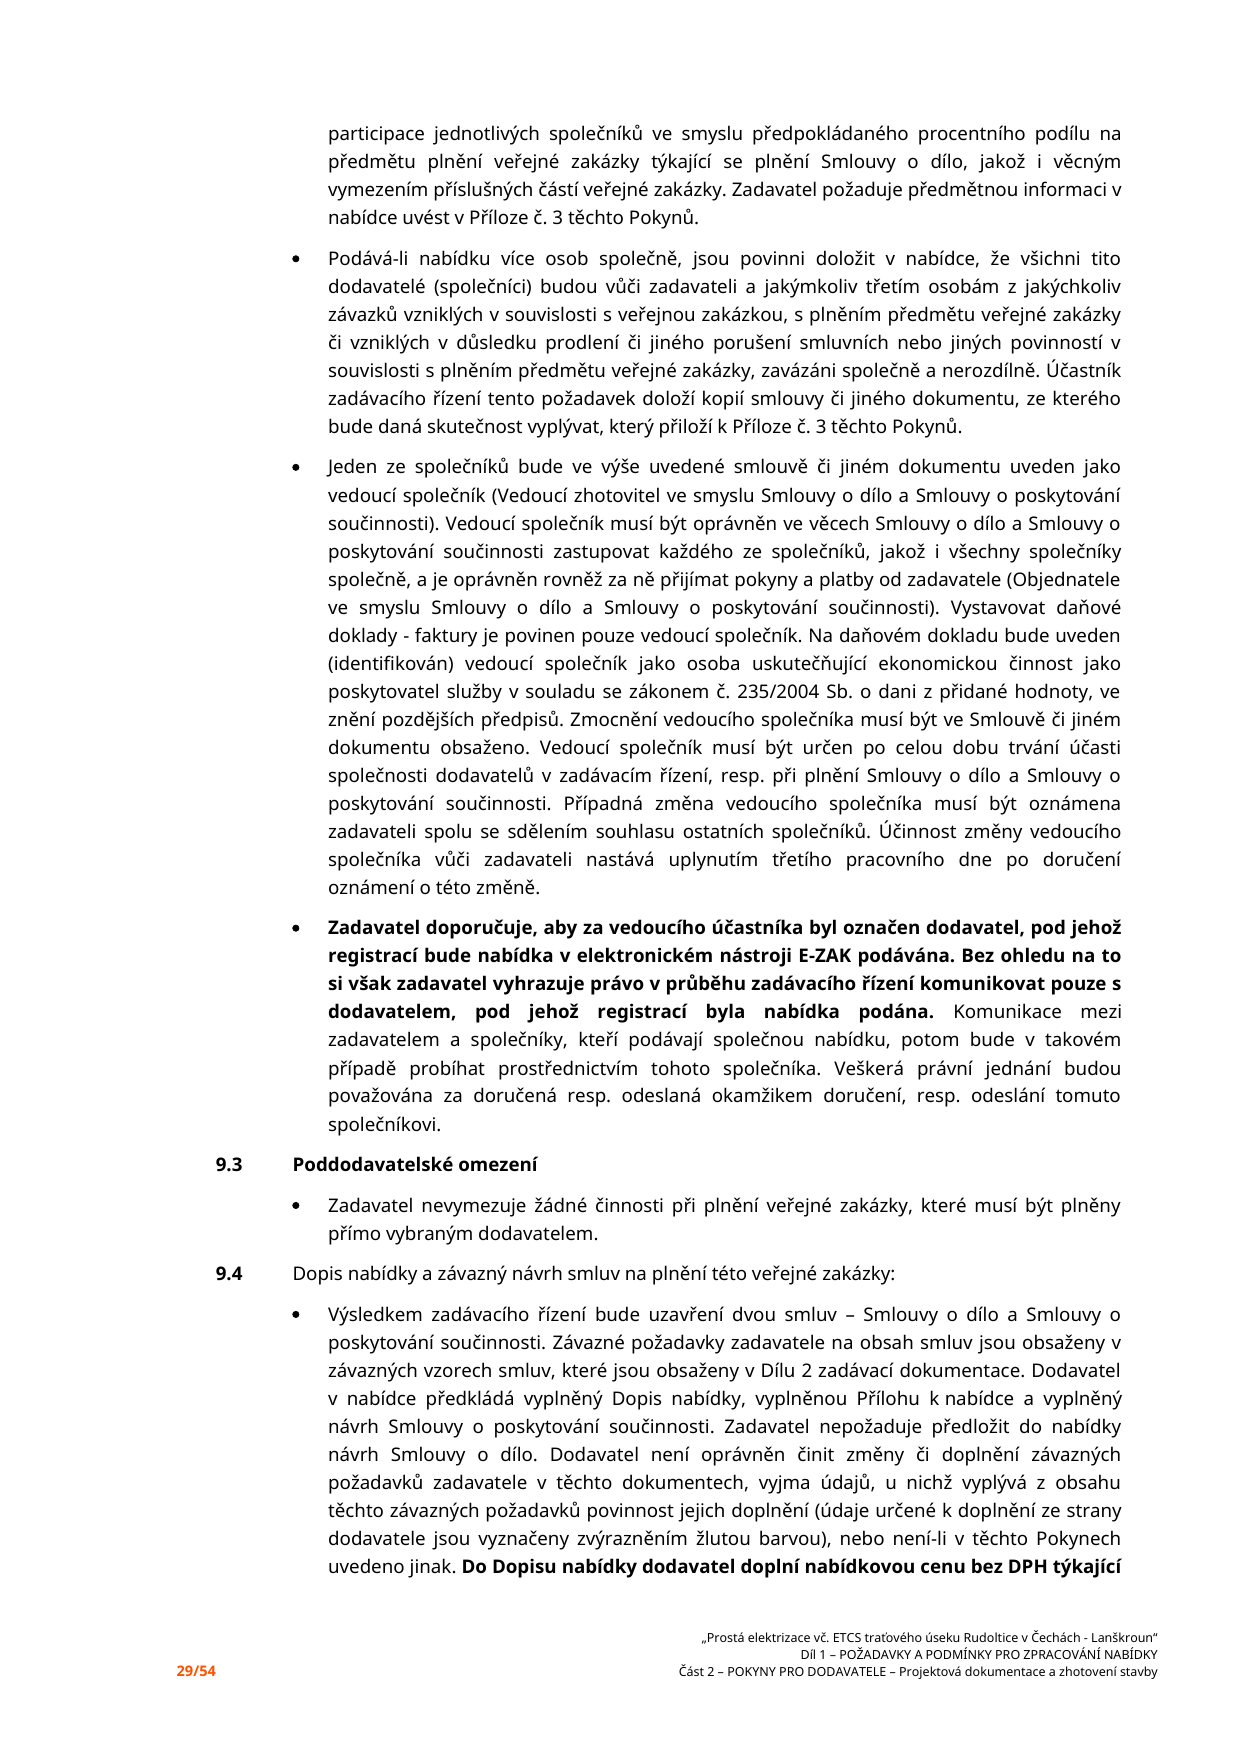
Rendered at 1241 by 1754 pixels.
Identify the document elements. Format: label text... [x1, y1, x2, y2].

text Jeden ze společníků bude ve výše uvedené smlouvě či jiném dokumentu uveden jako vedoucí společník (Vedoucí zhotovitel ve smyslu Smlouvy o dílo a Smlouvy o poskytování součinnosti). Vedoucí společník musí být oprávněn ve věcech Smlouvy o dílo a Smlouvy o poskytování součinnosti zastupovat každého ze společníků, jakož i všechny společníky společně, a je oprávněn rovněž za ně přijímat pokyny a platby od zadavatele (Objednatele ve smyslu Smlouvy o dílo a Smlouvy o poskytování součinnosti). Vystavovat daňové doklady - faktury je povinen pouze vedoucí společník. Na daňovém dokladu bude uveden (identifikován) vedoucí společník jako osoba uskutečňující ekonomickou činnost jako poskytovatel služby v souladu se zákonem č. 235/2004 Sb. o dani z přidané hodnoty, ve znění pozdějších předpisů. Zmocnění vedoucího společníka musí být ve Smlouvě či jiném dokumentu obsaženo. Vedoucí společník musí být určen po celou dobu trvání účasti společnosti dodavatelů v zadávacím řízení, resp. při plnění Smlouvy o dílo a Smlouvy o poskytování součinnosti. Případná změna vedoucího společníka musí být oznámena zadavateli spolu se sdělením souhlasu ostatních společníků. Účinnost změny vedoucího společníka vůči zadavateli nastává uplynutím třetího pracovního dne po doručení oznámení o této změně. [292, 454, 1122, 900]
text Poddodavatelské omezení [216, 1151, 1122, 1177]
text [292, 121, 1122, 230]
text Dopis nabídky a závazný návrh smluv na plnění této veřejné zakázky: [216, 1260, 1122, 1286]
text Podává-li nabídku více osob společně, jsou povinni doložit v nabídce, že všichni tito dodavatelé (společníci) budou vůči zadavateli a jakýmkoliv třetím osobám z jakýchkoliv závazků vzniklých v souvislosti s veřejnou zakázkou, s plněním předmětu veřejné zakázky či vzniklých v důsledku prodlení či jiného porušení smluvních nebo jiných povinností v souvislosti s plněním předmětu veřejné zakázky, zavázáni společně a nerozdílně. Účastník zadávacího řízení tento požadavek doloží kopií smlouvy či jiného dokumentu, ze kterého bude daná skutečnost vyplývat, který přiloží k Příloze č. 3 těchto Pokynů. [292, 245, 1122, 439]
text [292, 1301, 1122, 1579]
text Zadavatel nevymezuje žádné činnosti při plnění veřejné zakázky, které musí být plněny přímo vybraným dodavatelem. [292, 1192, 1122, 1245]
text Zadavatel doporučuje, aby za vedoucího účastníka byl označen dodavatel, pod jehož registrací bude nabídka v elektronickém nástroji E-ZAK podávána. Bez ohledu na to si však zadavatel vyhrazuje právo v průběhu zadávacího řízení komunikovat pouze s dodavatelem, pod jehož registrací byla nabídka podána. Komunikace mezi zadavatelem a společníky, kteří podávají společnou nabídku, potom bude v takovém případě probíhat prostřednictvím tohoto společníka. Veškerá právní jednání budou považována za doručená resp. odeslaná okamžikem doručení, resp. odeslání tomuto společníkovi. [292, 915, 1122, 1136]
